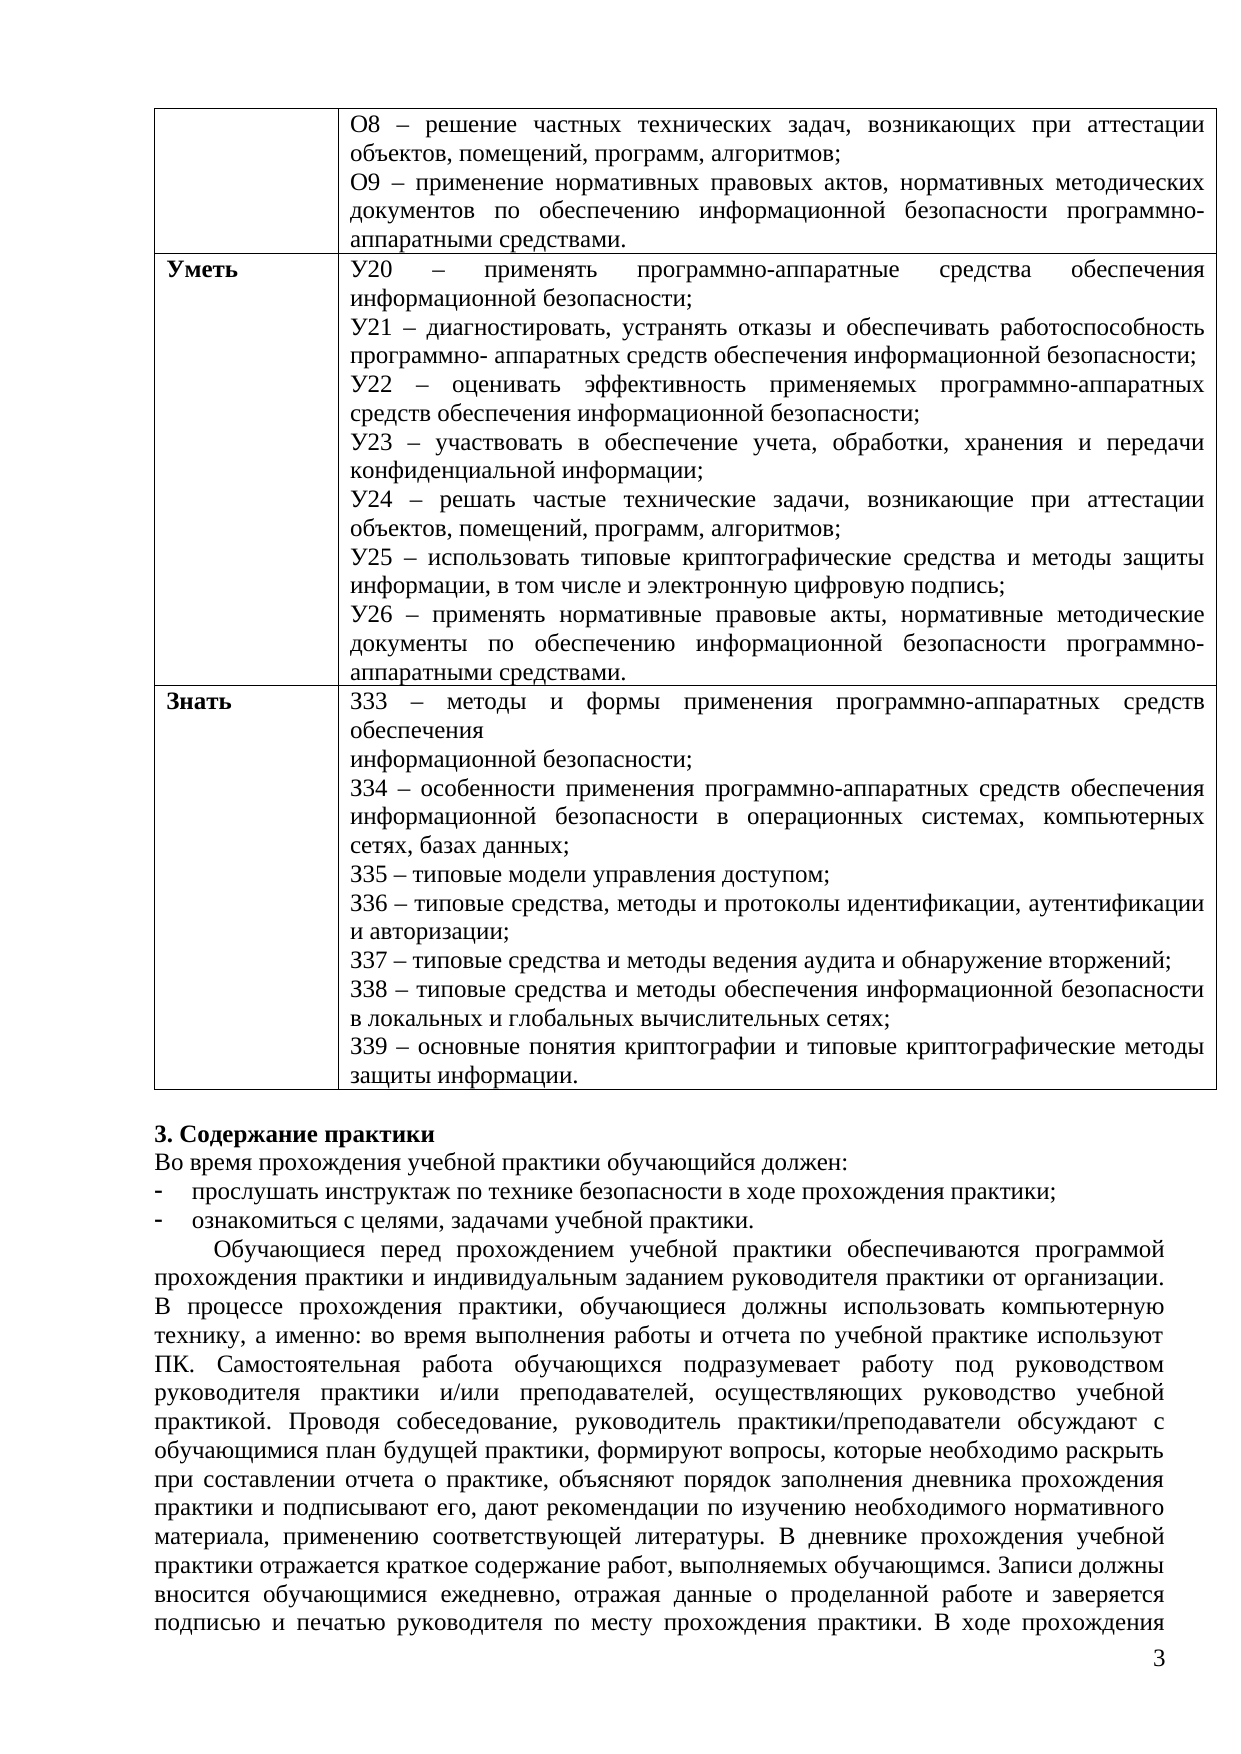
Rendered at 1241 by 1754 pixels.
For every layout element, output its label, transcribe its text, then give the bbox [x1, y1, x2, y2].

table_cell Уметь [155, 254, 338, 685]
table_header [155, 109, 338, 253]
text Во время прохождения учебной практики обучающийся должен: [154, 1147, 1165, 1176]
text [154, 1234, 1165, 1636]
table_cell Знать [155, 686, 338, 1089]
list прослушать инструктаж по технике безопасности в ходе прохождения практики; [154, 1176, 1165, 1205]
list ознакомиться с целями, задачами учебной практики. [154, 1205, 1165, 1234]
table_cell У20 – применять программно-аппаратные средства обеспечения информационной безопасности; У21 – диагностировать, устранять отказы и обеспечивать работоспособность программно- аппаратных средств обеспечения информационной безопасности; У22 – оценивать эффективность применяемых программно-аппаратных средств обеспечения информационной безопасности; У23 – участвовать в обеспечение учета, обработки, хранения и передачи конфиденциальной информации; У24 – решать частые технические задачи, возникающие при аттестации объектов, помещений, программ, алгоритмов; У25 – использовать типовые криптографические средства и методы защиты информации, в том числе и электронную цифровую подпись; У26 – применять нормативные правовые акты, нормативные методические документы по обеспечению информационной безопасности программно-аппаратными средствами. [339, 254, 1216, 685]
text 3. Содержание практики [154, 1119, 1165, 1147]
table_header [339, 109, 1216, 253]
table_cell З33 – методы и формы применения программно-аппаратных средств обеспечения информационной безопасности; З34 – особенности применения программно-аппаратных средств обеспечения информационной безопасности в операционных системах, компьютерных сетях, базах данных; З35 – типовые модели управления доступом; З36 – типовые средства, методы и протоколы идентификации, аутентификации и авторизации; З37 – типовые средства и методы ведения аудита и обнаружение вторжений; З38 – типовые средства и методы обеспечения информационной безопасности в локальных и глобальных вычислительных сетях; З39 – основные понятия криптографии и типовые криптографические методы защиты информации. [339, 686, 1216, 1089]
